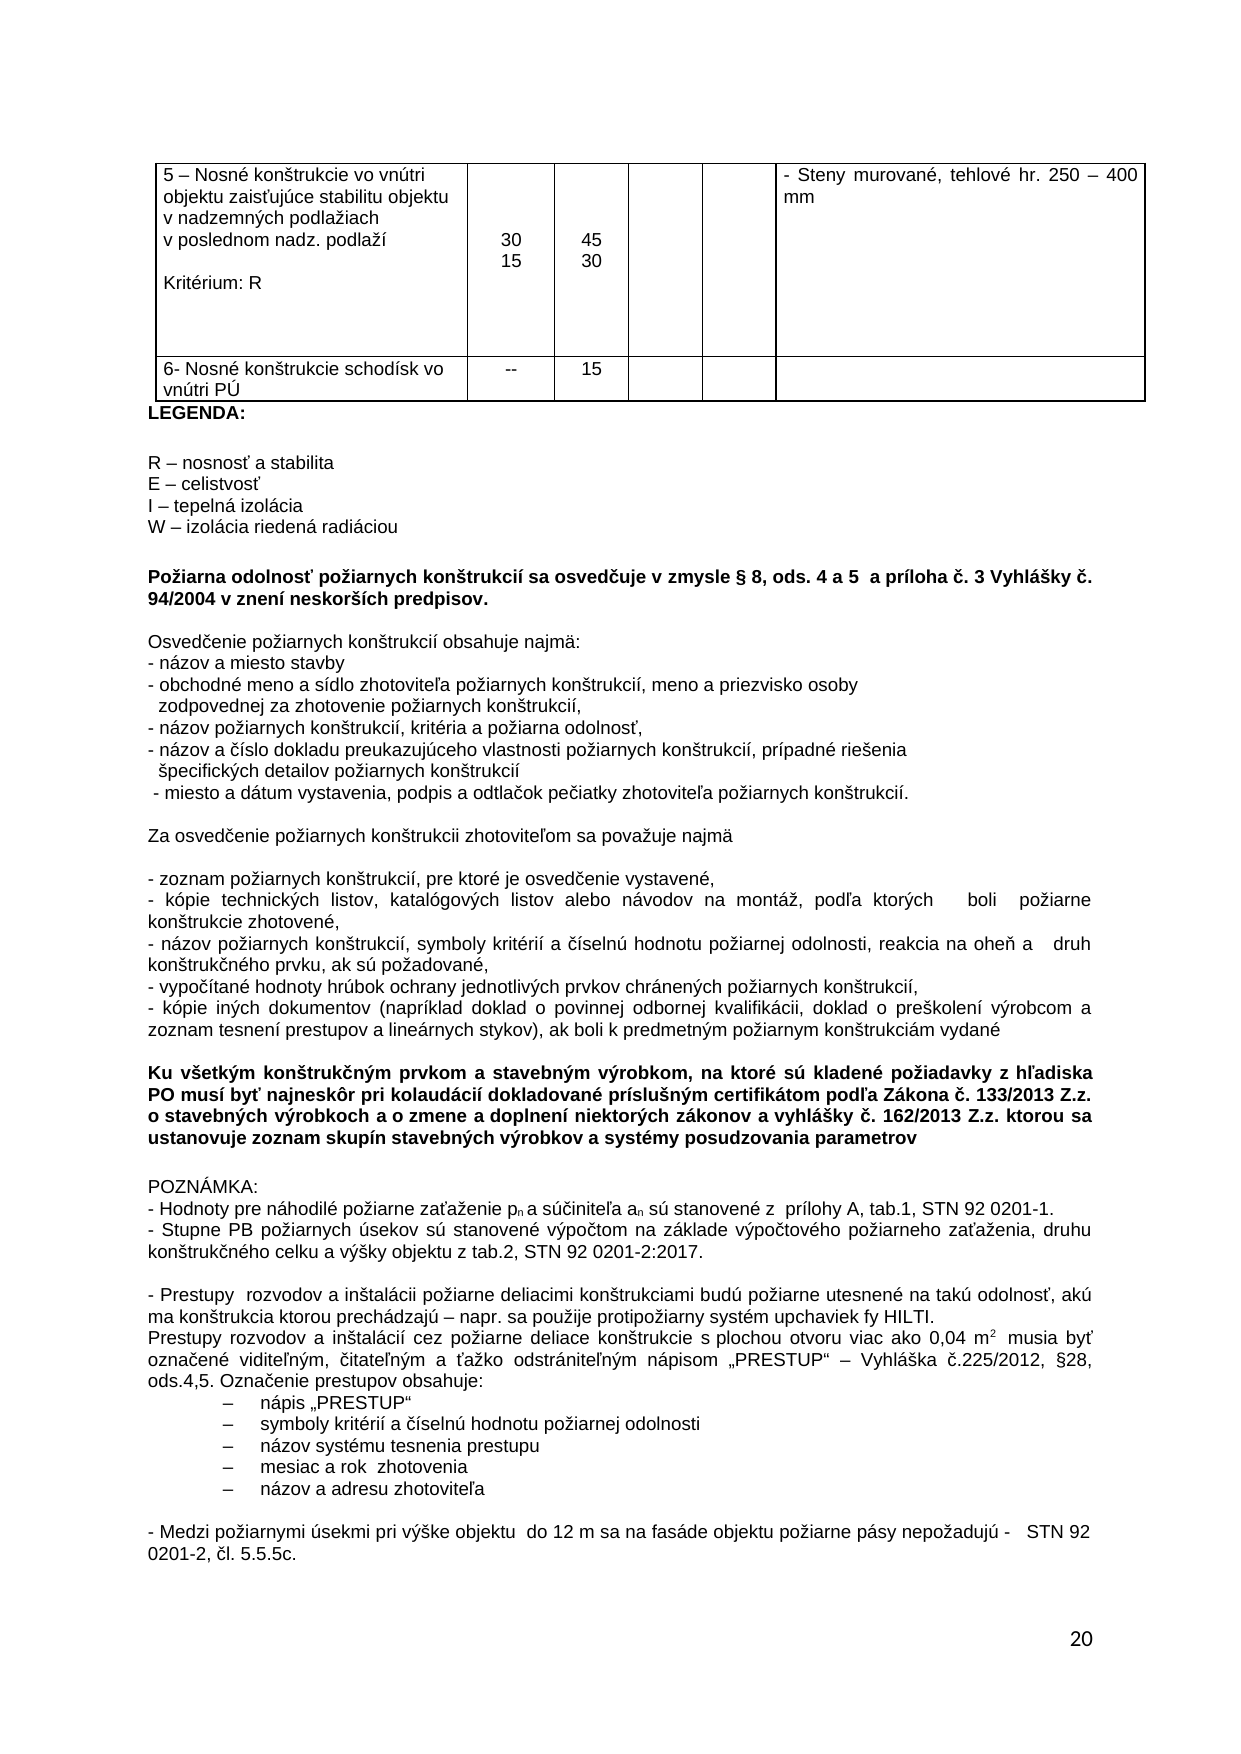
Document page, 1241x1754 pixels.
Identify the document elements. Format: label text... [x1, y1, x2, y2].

table_cell [629, 164, 702, 356]
text Prestupy rozvodov a inštalácií cez požiarne deliace konštrukcie s plochou otvoru viac ako musia byť označené viditeľným, čitateľným a ťažko odstrániteľným nápisom „PRESTUP“ – Vyhláška č.225/2012, §28, ods.4,5. Označenie prestupov obsahuje: [148, 1327, 1093, 1392]
table_cell [703, 357, 775, 400]
text - názov požiarnych konštrukcií, symboly kritérií a číselnú hodnotu požiarnej odolnosti, reakcia na oheň a druh konštrukčného prvku, ak sú požadované, [148, 932, 1093, 976]
text E – celistvosť [148, 473, 1093, 495]
list symboly kritérií a číselnú hodnotu požiarnej odolnosti [223, 1413, 1093, 1435]
text W – izolácia riedená radiáciou [148, 516, 1093, 538]
text špecifických detailov požiarnych konštrukcií [148, 760, 1093, 781]
text - obchodné meno a sídlo zhotoviteľa požiarnych konštrukcií, meno a priezvisko osoby [148, 674, 1093, 695]
table_cell 30 15 [468, 164, 554, 356]
text zodpovednej za zhotovenie požiarnych konštrukcií, [148, 695, 1093, 717]
text - Medzi požiarnymi úsekmi pri výške objektu do sa na fasáde objektu požiarne pásy nepožadujú - STN 92 0201-2, čl. 5.5.5c. [148, 1521, 1093, 1564]
text - zoznam požiarnych konštrukcií, pre ktoré je osvedčenie vystavené, [148, 868, 1093, 889]
text - Prestupy rozvodov a inštalácii požiarne deliacimi konštrukciami budú požiarne utesnené na takú odolnosť, akú ma konštrukcia ktorou prechádzajú – napr. sa použije protipožiarny systém upchaviek fy HILTI. [148, 1284, 1093, 1327]
text Osvedčenie požiarnych konštrukcií obsahuje najmä: [148, 631, 1093, 652]
table_cell - Steny murované, tehlové hr. 250 – 400 mm [777, 164, 1144, 356]
list názov systému tesnenia prestupu [223, 1435, 1093, 1456]
text - kópie iných dokumentov (napríklad doklad o povinnej odbornej kvalifikácii, doklad o preškolení výrobcom a zoznam tesnení prestupov a lineárnych stykov), ak boli k predmetným požiarnym konštrukciám vydané [148, 997, 1093, 1040]
text - Stupne PB požiarnych úsekov sú stanovené výpočtom na základe výpočtového požiarneho zaťaženia, druhu konštrukčného celku a výšky objektu z tab.2, STN 92 0201-2:2017. [148, 1219, 1093, 1262]
table_cell 45 30 [555, 164, 628, 356]
text Ku všetkým konštrukčným prvkom a stavebným výrobkom, na ktoré sú kladené požiadavky z hľadiska PO musí byť najneskôr pri kolaudácií dokladované príslušným certifikátom podľa Zákona č. 133/2013 Z.z. o stavebných výrobkoch a o zmene a doplnení niektorých zákonov a vyhlášky č. 162/2013 Z.z. ktorou sa ustanovuje zoznam skupín stavebných výrobkov a systémy posudzovania parametrov [148, 1062, 1093, 1148]
text Za osvedčenie požiarnych konštrukcii zhotoviteľom sa považuje najmä [148, 824, 1093, 846]
text - názov a miesto stavby [148, 652, 1093, 674]
list názov a adresu zhotoviteľa [223, 1478, 1093, 1499]
text - Hodnoty pre náhodilé požiarne zaťaženie pn a súčiniteľa an sú stanovené z prílohy A, tab.1, STN 92 0201-1. [148, 1198, 1093, 1219]
text Požiarna odolnosť požiarnych konštrukcií sa osvedčuje v zmysle § 8, ods. 4 a 5 a príloha č. 3 Vyhlášky č. 94/2004 v znení neskorších predpisov. [148, 566, 1093, 609]
list nápis „PRESTUP“ [223, 1392, 1093, 1413]
table_cell [777, 357, 1144, 400]
table_cell [629, 357, 702, 400]
table_cell -- [468, 357, 554, 400]
text - kópie technických listov, katalógových listov alebo návodov na montáž, podľa ktorých boli požiarne konštrukcie zhotovené, [148, 889, 1093, 932]
text - názov a číslo dokladu preukazujúceho vlastnosti požiarnych konštrukcií, prípadné riešenia [148, 738, 1093, 760]
text - miesto a dátum vystavenia, podpis a odtlačok pečiatky zhotoviteľa požiarnych konštrukcií. [148, 781, 1093, 803]
table_cell 6- Nosné konštrukcie schodísk vo vnútri PÚ [157, 357, 467, 400]
text I – tepelná izolácia [148, 495, 1093, 516]
table_cell 15 [555, 357, 628, 400]
text - názov požiarnych konštrukcií, kritéria a požiarna odolnosť, [148, 717, 1093, 738]
text - vypočítané hodnoty hrúbok ochrany jednotlivých prvkov chránených požiarnych konštrukcií, [148, 976, 1093, 997]
list mesiac a rok zhotovenia [223, 1456, 1093, 1478]
text POZNÁMKA: [148, 1176, 1093, 1198]
text LEGENDA: [148, 402, 1093, 423]
text R – nosnosť a stabilita [148, 452, 1093, 473]
table_cell [703, 164, 775, 356]
table_cell 5 – Nosné konštrukcie vo vnútri objektu zaisťujúce stabilitu objektu v nadzemných podlažiach v poslednom nadz. podlaží Kritérium: R [157, 164, 467, 356]
